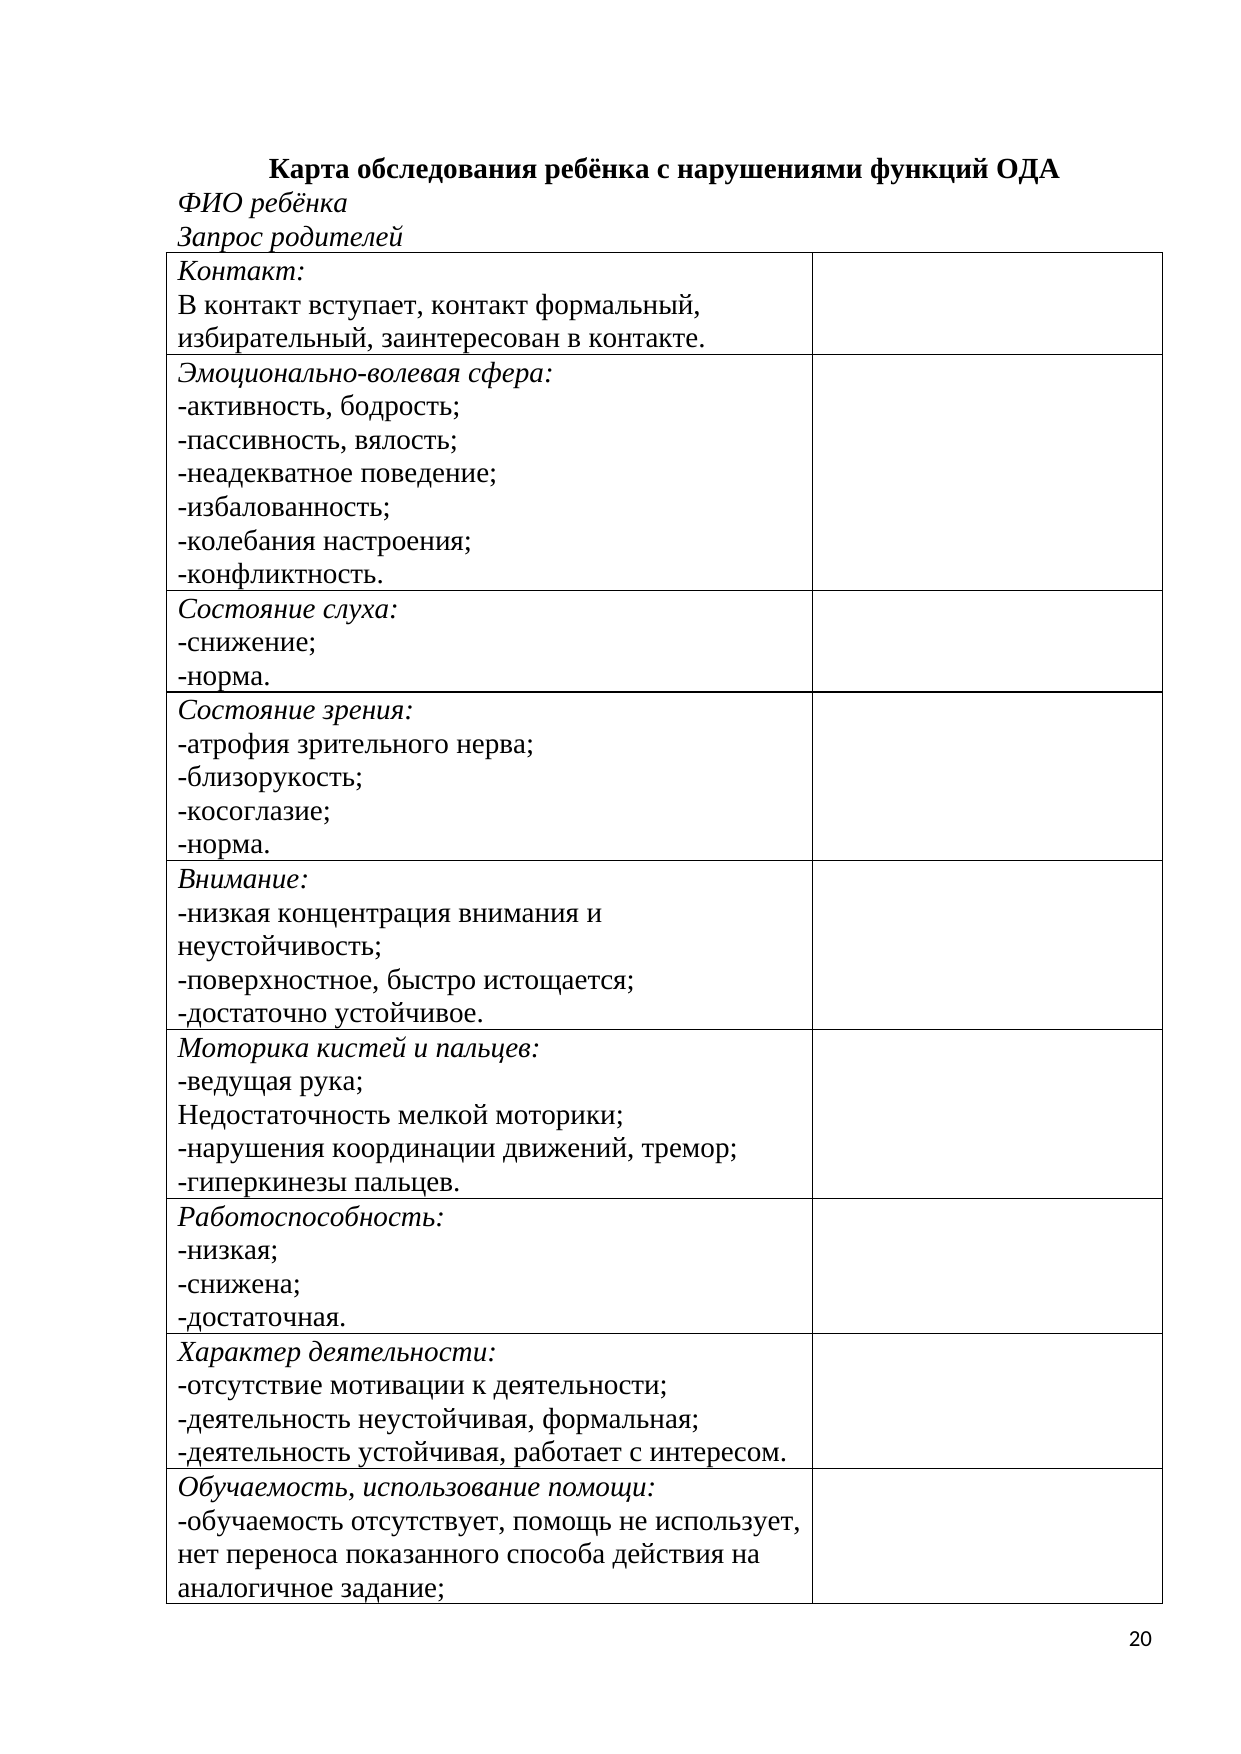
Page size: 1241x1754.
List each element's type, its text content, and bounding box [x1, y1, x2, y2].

table_cell [813, 1469, 1162, 1603]
table_cell Эмоционально-волевая сфера: -активность, бодрость; -пассивность, вялость; -неадекватное поведение; -избалованность; -колебания настроения; -конфликтность. [167, 355, 812, 590]
table_cell Характер деятельности: -отсутствие мотивации к деятельности; -деятельность неустойчивая, формальная; -деятельность устойчивая, работает с интересом. [167, 1334, 812, 1468]
table_header Контакт: В контакт вступает, контакт формальный, избирательный, заинтересован в контакте. [167, 253, 812, 354]
table_cell [813, 693, 1162, 860]
table_cell [813, 1030, 1162, 1198]
table_cell Работоспособность: -низкая; -снижена; -достаточная. [167, 1199, 812, 1333]
table_cell [813, 861, 1162, 1029]
text Карта обследования ребёнка с нарушениями функций ОДА [177, 152, 1152, 185]
table_cell [813, 1334, 1162, 1468]
table_header [813, 253, 1162, 354]
table_cell Внимание: -низкая концентрация внимания и неустойчивость; -поверхностное, быстро истощается; -достаточно устойчивое. [167, 861, 812, 1029]
table_cell [813, 591, 1162, 691]
table_cell Моторика кистей и пальцев: -ведущая рука; Недостаточность мелкой моторики; -нарушения координации движений, тремор; -гиперкинезы пальцев. [167, 1030, 812, 1198]
table_cell [813, 1199, 1162, 1333]
table_cell Состояние зрения: -атрофия зрительного нерва; -близорукость; -косоглазие; -норма. [167, 693, 812, 860]
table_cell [167, 1469, 812, 1603]
table_cell [813, 355, 1162, 590]
text Запрос родителей [177, 219, 1152, 252]
table_cell Состояние слуха: -снижение; -норма. [167, 591, 812, 691]
text ФИО ребёнка [177, 185, 1152, 219]
